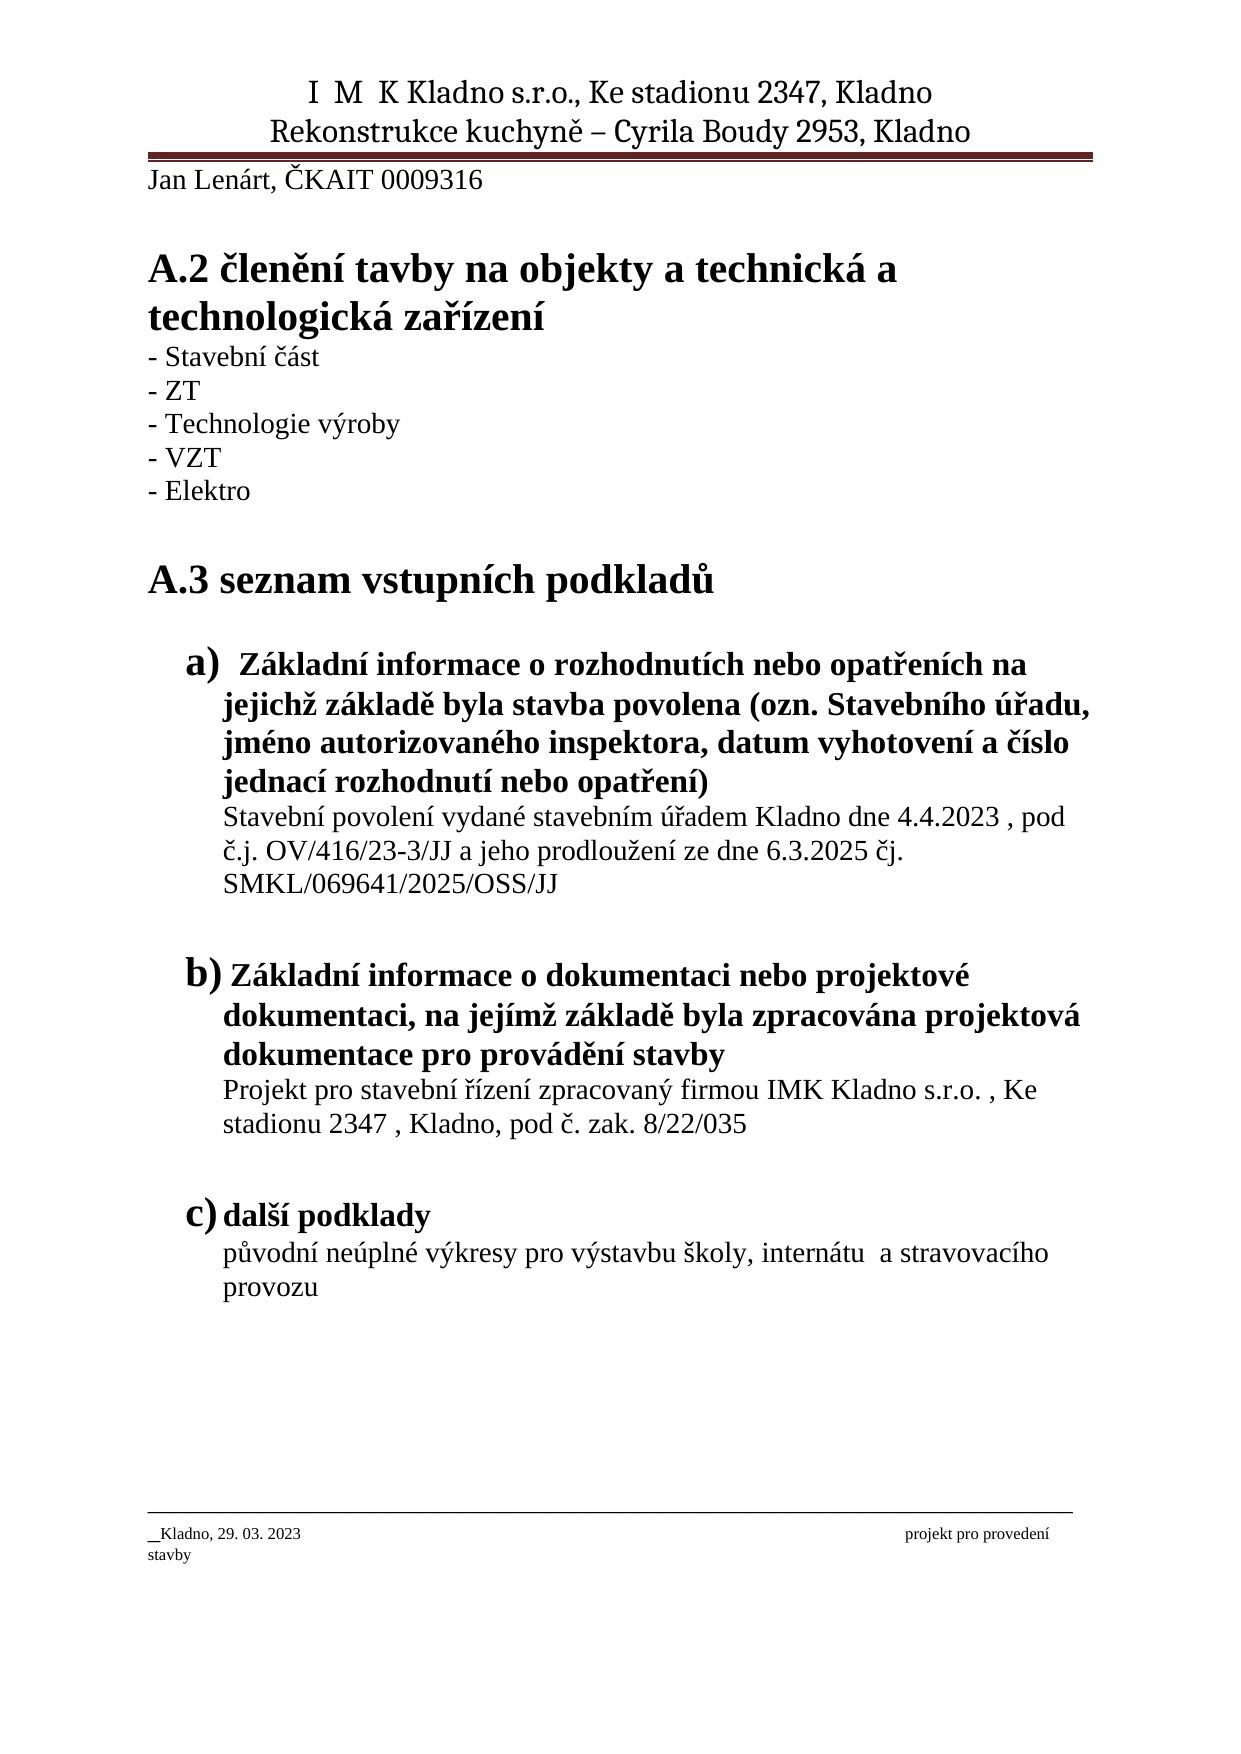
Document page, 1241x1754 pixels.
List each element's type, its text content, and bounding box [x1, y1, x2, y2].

list Základní informace o rozhodnutích nebo opatřeních na jejichž základě byla stavba povolena (ozn. Stavebního úřadu, jméno autorizovaného inspektora, datum vyhotovení a číslo jednací rozhodnutí nebo opatření) [185, 636, 1093, 799]
list další podklady [185, 1187, 1093, 1235]
text A.2 členění tavby na objekty a technická a technologická zařízení [148, 243, 1093, 339]
text - Stavební část [148, 339, 1093, 373]
text původní neúplné výkresy pro výstavbu školy, internátu a stravovacího provozu [223, 1235, 1093, 1302]
text - VZT [148, 440, 1093, 473]
text A.3 seznam vstupních podkladů [148, 555, 1093, 603]
text - Technologie výroby [148, 406, 1093, 440]
list Základní informace o dokumentaci nebo projektové dokumentaci, na jejímž základě byla zpracována projektová dokumentace pro provádění stavby [185, 948, 1093, 1072]
list Projekt pro stavební řízení zpracovaný firmou IMK Kladno s.r.o. , Ke stadionu 2347 , Kladno, pod č. zak. 8/22/035 [223, 1072, 1093, 1139]
list Stavební povolení vydané stavebním úřadem Kladno dne 4.4.2023 , pod č.j. OV/416/23-3/JJ a jeho prodloužení ze dne 6.3.2025 čj. SMKL/069641/2025/OSS/JJ [223, 799, 1093, 900]
text - Elektro [148, 473, 1093, 507]
text Jan Lenárt, ČKAIT 0009316 [148, 162, 1093, 195]
text - ZT [148, 373, 1093, 406]
